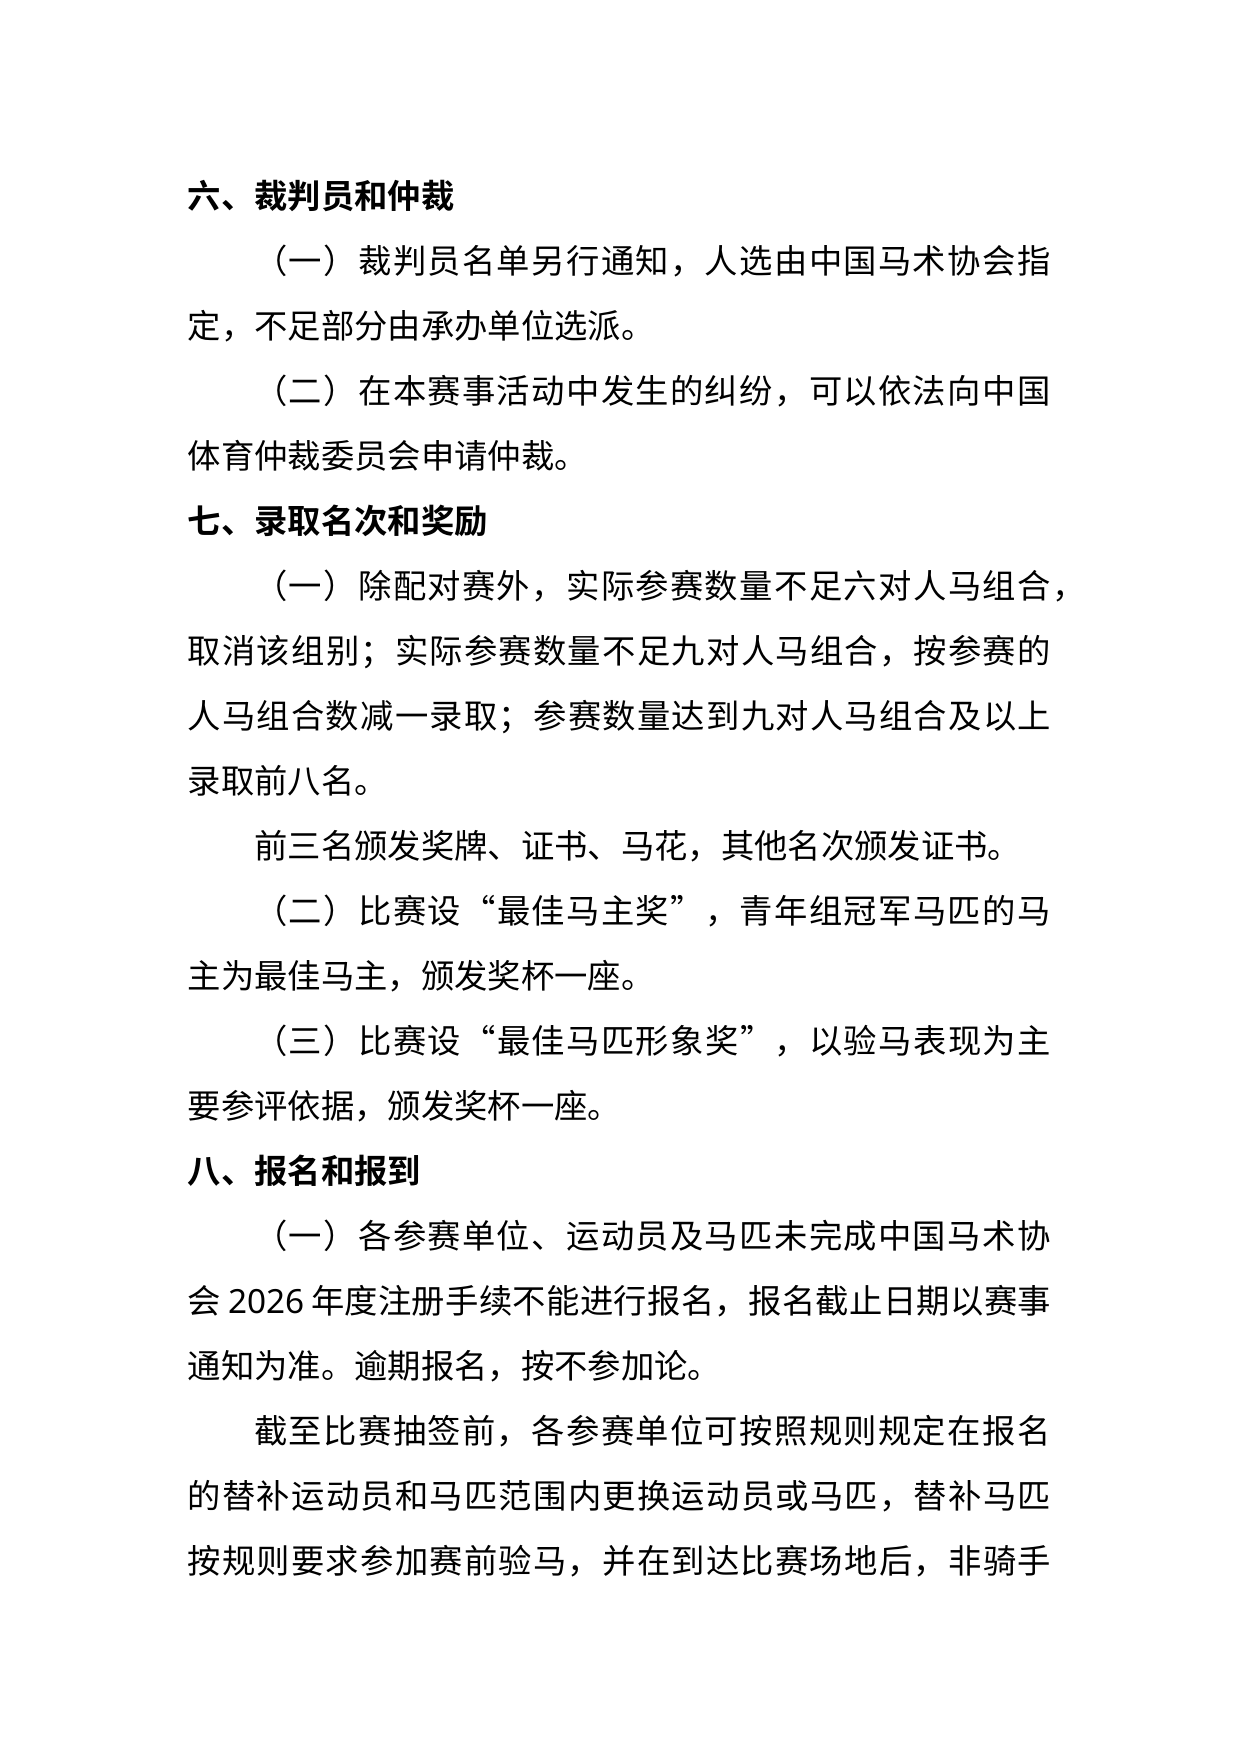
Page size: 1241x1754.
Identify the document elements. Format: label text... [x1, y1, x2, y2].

text 七、录取名次和奖励 [187, 487, 1053, 552]
text （二）比赛设“最佳马主奖”，青年组冠军马匹的马主为最佳马主，颁发奖杯一座。 [187, 877, 1053, 1007]
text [187, 1397, 1053, 1592]
text （一）除配对赛外，实际参赛数量不足六对人马组合，取消该组别；实际参赛数量不足九对人马组合，按参赛的人马组合数减一录取；参赛数量达到九对人马组合及以上，录取前八名。 [187, 552, 1053, 812]
text 前三名颁发奖牌、证书、马花，其他名次颁发证书。 [187, 812, 1053, 877]
text 六、裁判员和仲裁 [187, 162, 1053, 227]
text （一）各参赛单位、运动员及马匹未完成中国马术协会2026年度注册手续不能进行报名，报名截止日期以赛事通知为准。逾期报名，按不参加论。 [187, 1202, 1053, 1397]
text （二）在本赛事活动中发生的纠纷，可以依法向中国体育仲裁委员会申请仲裁。 [187, 357, 1053, 487]
text （三）比赛设“最佳马匹形象奖”，以验马表现为主要参评依据，颁发奖杯一座。 [187, 1007, 1053, 1137]
text 八、报名和报到 [187, 1137, 1053, 1202]
text （一）裁判员名单另行通知，人选由中国马术协会指定，不足部分由承办单位选派。 [187, 227, 1053, 357]
